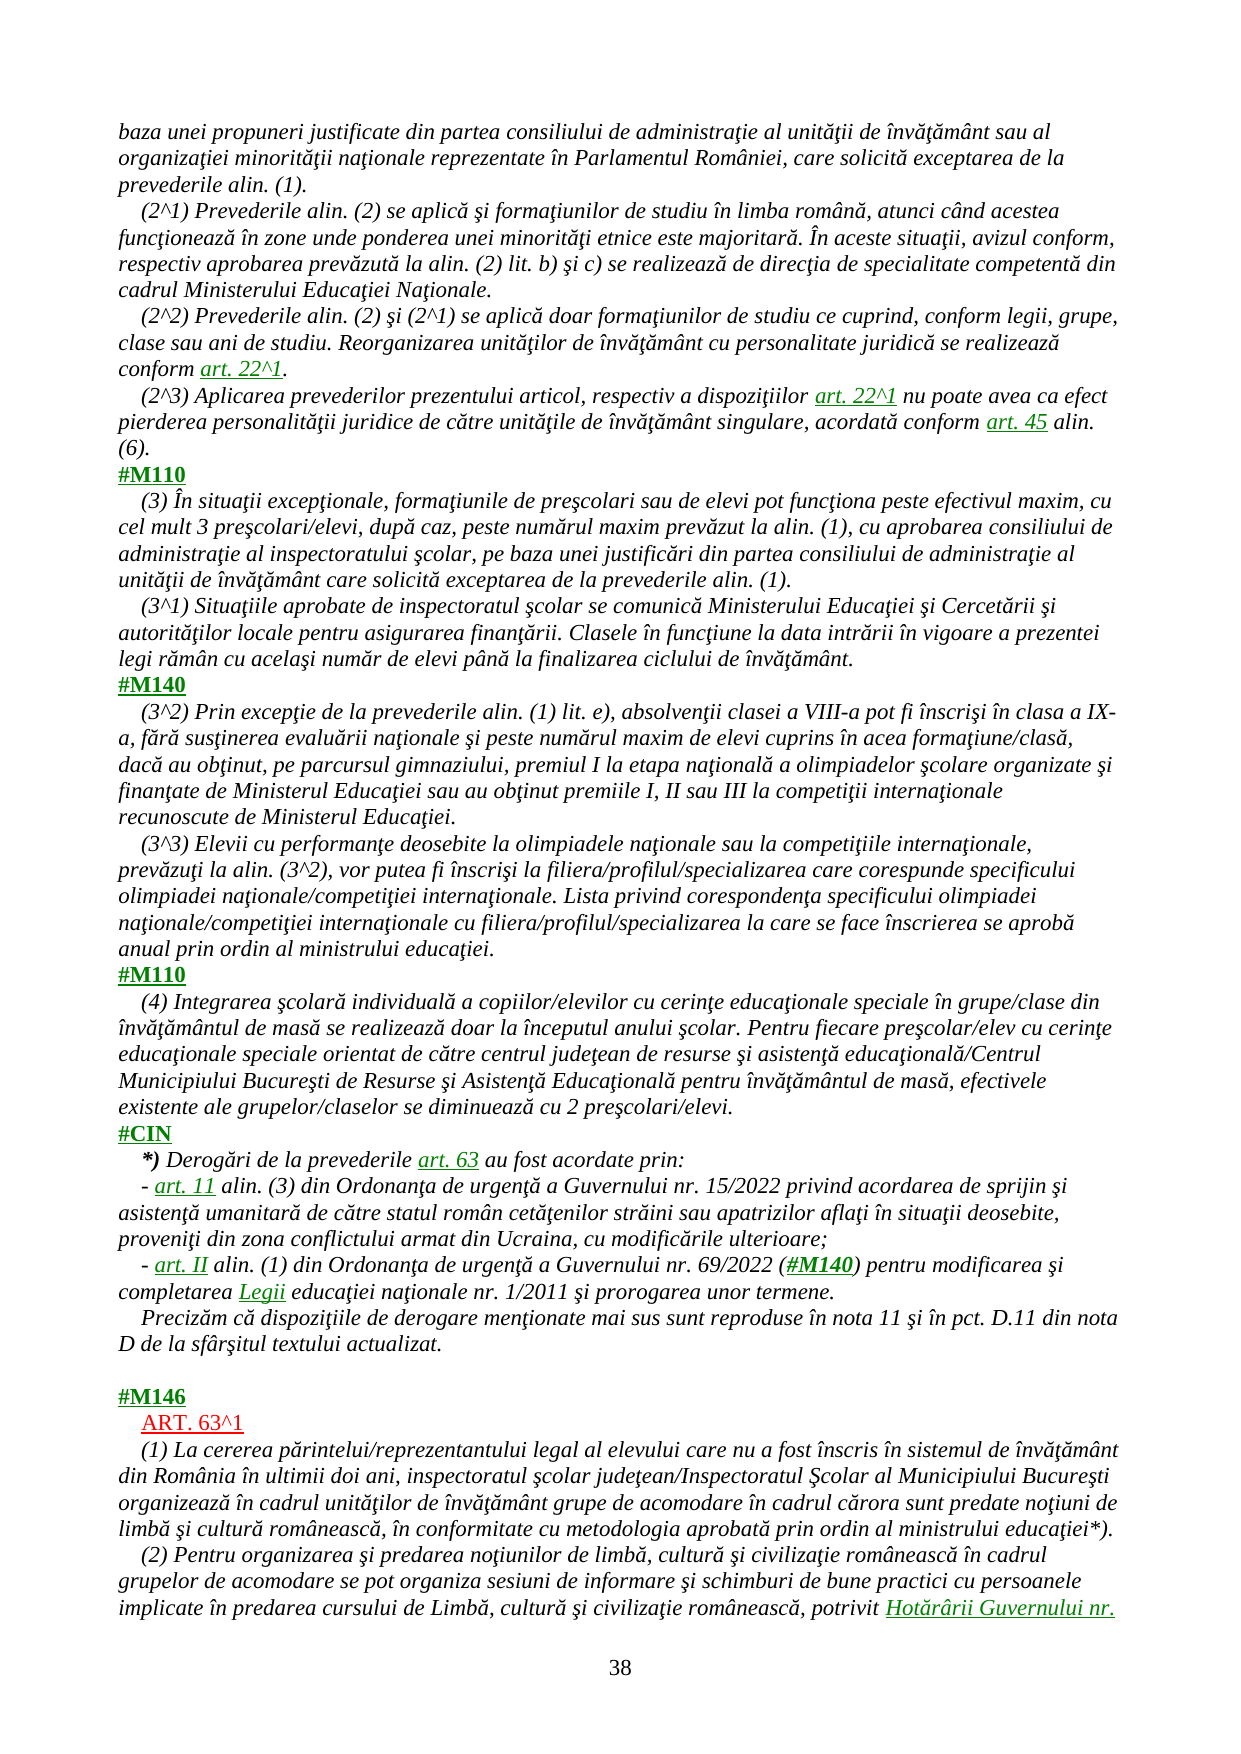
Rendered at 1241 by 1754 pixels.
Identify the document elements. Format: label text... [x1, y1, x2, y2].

text ART. 63^1 [118, 1409, 1122, 1436]
text (2^3) Aplicarea prevederilor prezentului articol, respectiv a dispoziţiilor art. 22^1 nu poate avea ca efect pierderea personalităţii juridice de către unităţile de învăţământ singulare, acordată conform art. 45 alin. (6). [118, 382, 1122, 461]
text (1) La cererea părintelui/reprezentantului legal al elevului care nu a fost înscris în sistemul de învăţământ din România în ultimii doi ani, inspectoratul şcolar judeţean/Inspectoratul Şcolar al Municipiului Bucureşti organizează în cadrul unităţilor de învăţământ grupe de acomodare în cadrul cărora sunt predate noţiuni de limbă şi cultură românească, în conformitate cu metodologia aprobată prin ordin al ministrului educaţiei*). [118, 1436, 1122, 1541]
text (2^2) Prevederile alin. (2) şi (2^1) se aplică doar formaţiunilor de studiu ce cuprind, conform legii, grupe, clase sau ani de studiu. Reorganizarea unităţilor de învăţământ cu personalitate juridică se realizează conform art. 22^1. [118, 303, 1122, 382]
text #M140 [118, 672, 1122, 698]
text #CIN [118, 1119, 1122, 1146]
text - art. 11 alin. (3) din Ordonanţa de urgenţă a Guvernului nr. 15/2022 privind acordarea de sprijin şi asistenţă umanitară de către statul român cetăţenilor străini sau apatrizilor aflaţi în situaţii deosebite, proveniţi din zona conflictului armat din Ucraina, cu modificările ulterioare; [118, 1172, 1122, 1251]
text (3) În situaţii excepţionale, formaţiunile de preşcolari sau de elevi pot funcţiona peste efectivul maxim, cu cel mult 3 preşcolari/elevi, după caz, peste numărul maxim prevăzut la alin. (1), cu aprobarea consiliului de administraţie al inspectoratului şcolar, pe baza unei justificări din partea consiliului de administraţie al unităţii de învăţământ care solicită exceptarea de la prevederile alin. (1). [118, 487, 1122, 592]
text (3^3) Elevii cu performanţe deosebite la olimpiadele naţionale sau la competiţiile internaţionale, prevăzuţi la alin. (3^2), vor putea fi înscrişi la filiera/profilul/specializarea care corespunde specificului olimpiadei naţionale/competiţiei internaţionale. Lista privind corespondenţa specificului olimpiadei naţionale/competiţiei internaţionale cu filiera/profilul/specializarea la care se face înscrierea se aprobă anual prin ordin al ministrului educaţiei. [118, 830, 1122, 961]
text #M110 [118, 461, 1122, 487]
text Precizăm că dispoziţiile de derogare menţionate mai sus sunt reproduse în nota 11 şi în pct. D.11 din nota D de la sfârşitul textului actualizat. [118, 1304, 1122, 1357]
text (2^1) Prevederile alin. (2) se aplică şi formaţiunilor de studiu în limba română, atunci când acestea funcţionează în zone unde ponderea unei minorităţi etnice este majoritară. În aceste situaţii, avizul conform, respectiv aprobarea prevăzută la alin. (2) lit. b) şi c) se realizează de direcţia de specialitate competentă din cadrul Ministerului Educaţiei Naţionale. [118, 197, 1122, 303]
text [118, 118, 1122, 197]
text (3^1) Situaţiile aprobate de inspectoratul şcolar se comunică Ministerului Educaţiei şi Cercetării şi autorităţilor locale pentru asigurarea finanţării. Clasele în funcţiune la data intrării în vigoare a prezentei legi rămân cu acelaşi număr de elevi până la finalizarea ciclului de învăţământ. [118, 592, 1122, 672]
text *) Derogări de la prevederile art. 63 au fost acordate prin: [118, 1146, 1122, 1172]
text (3^2) Prin excepţie de la prevederile alin. (1) lit. e), absolvenţii clasei a VIII-a pot fi înscrişi în clasa a IX-a, fără susţinerea evaluării naţionale şi peste numărul maxim de elevi cuprins în acea formaţiune/clasă, dacă au obţinut, pe parcursul gimnaziului, premiul I la etapa naţională a olimpiadelor şcolare organizate şi finanţate de Ministerul Educaţiei sau au obţinut premiile I, II sau III la competiţii internaţionale recunoscute de Ministerul Educaţiei. [118, 698, 1122, 830]
text #M110 [118, 961, 1122, 988]
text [118, 1541, 1122, 1620]
text (4) Integrarea şcolară individuală a copiilor/elevilor cu cerinţe educaţionale speciale în grupe/clase din învăţământul de masă se realizează doar la începutul anului şcolar. Pentru fiecare preşcolar/elev cu cerinţe educaţionale speciale orientat de către centrul judeţean de resurse şi asistenţă educaţională/Centrul Municipiului Bucureşti de Resurse şi Asistenţă Educaţională pentru învăţământul de masă, efectivele existente ale grupelor/claselor se diminuează cu 2 preşcolari/elevi. [118, 988, 1122, 1119]
text #M146 [118, 1383, 1122, 1409]
text - art. II alin. (1) din Ordonanţa de urgenţă a Guvernului nr. 69/2022 (#M140) pentru modificarea şi completarea Legii educaţiei naţionale nr. 1/2011 şi prorogarea unor termene. [118, 1251, 1122, 1304]
